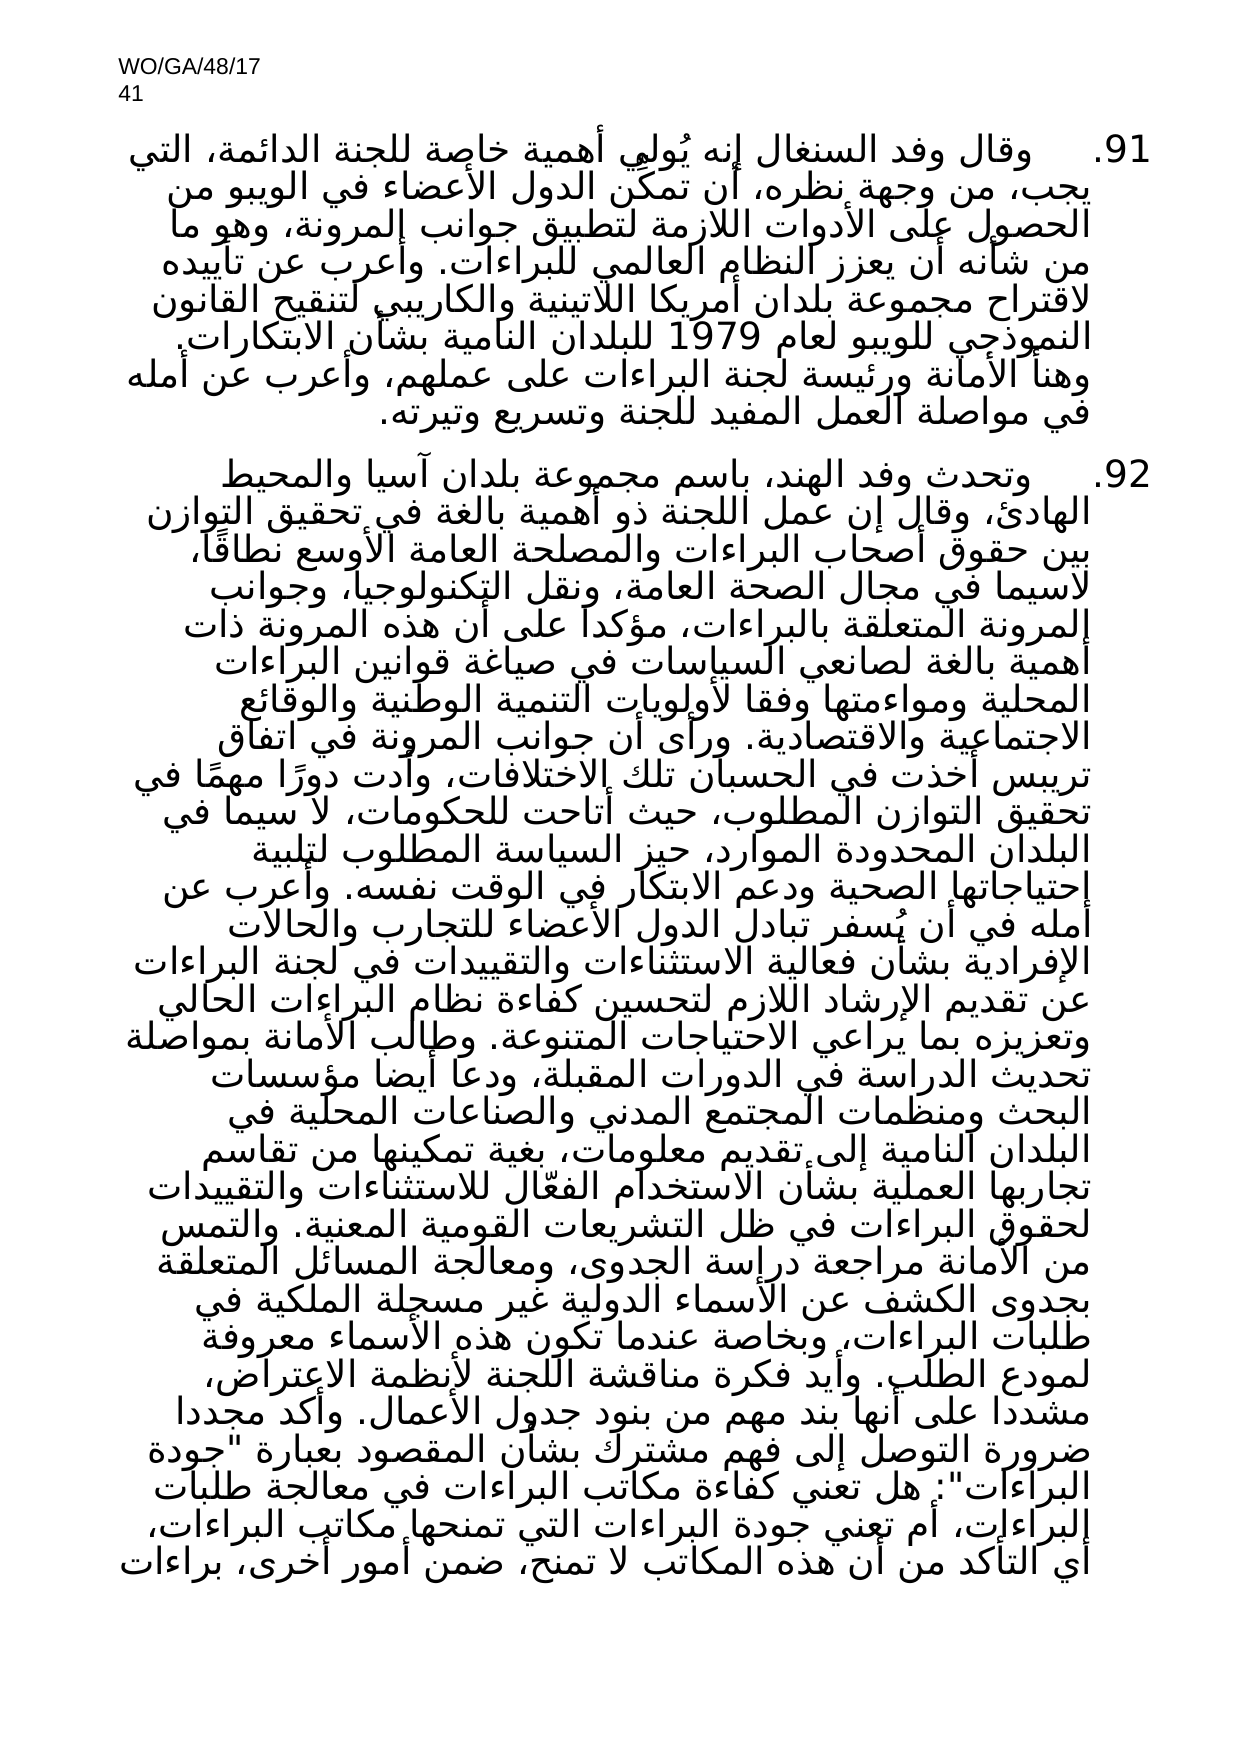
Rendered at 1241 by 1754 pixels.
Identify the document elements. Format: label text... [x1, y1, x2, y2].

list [118, 457, 1092, 1582]
list وقال وفد السنغال إنه يُولي أهمية خاصة للجنة الدائمة، التي يجب، من وجهة نظره، أن تمكِّن الدول الأعضاء في الويبو من الحصول على الأدوات اللازمة لتطبيق جوانب المرونة، وهو ما من شأنه أن يعزز النظام العالمي للبراءات. وأعرب عن تأييده لاقتراح مجموعة بلدان أمريكا اللاتينية والكاريبي لتنقيح القانون النموذجي للويبو لعام 1979 للبلدان النامية بشأن الابتكارات. وهنأ الأمانة ورئيسة لجنة البراءات على عملهم، وأعرب عن أمله في مواصلة العمل المفيد للجنة وتسريع وتيرته. [118, 132, 1092, 432]
